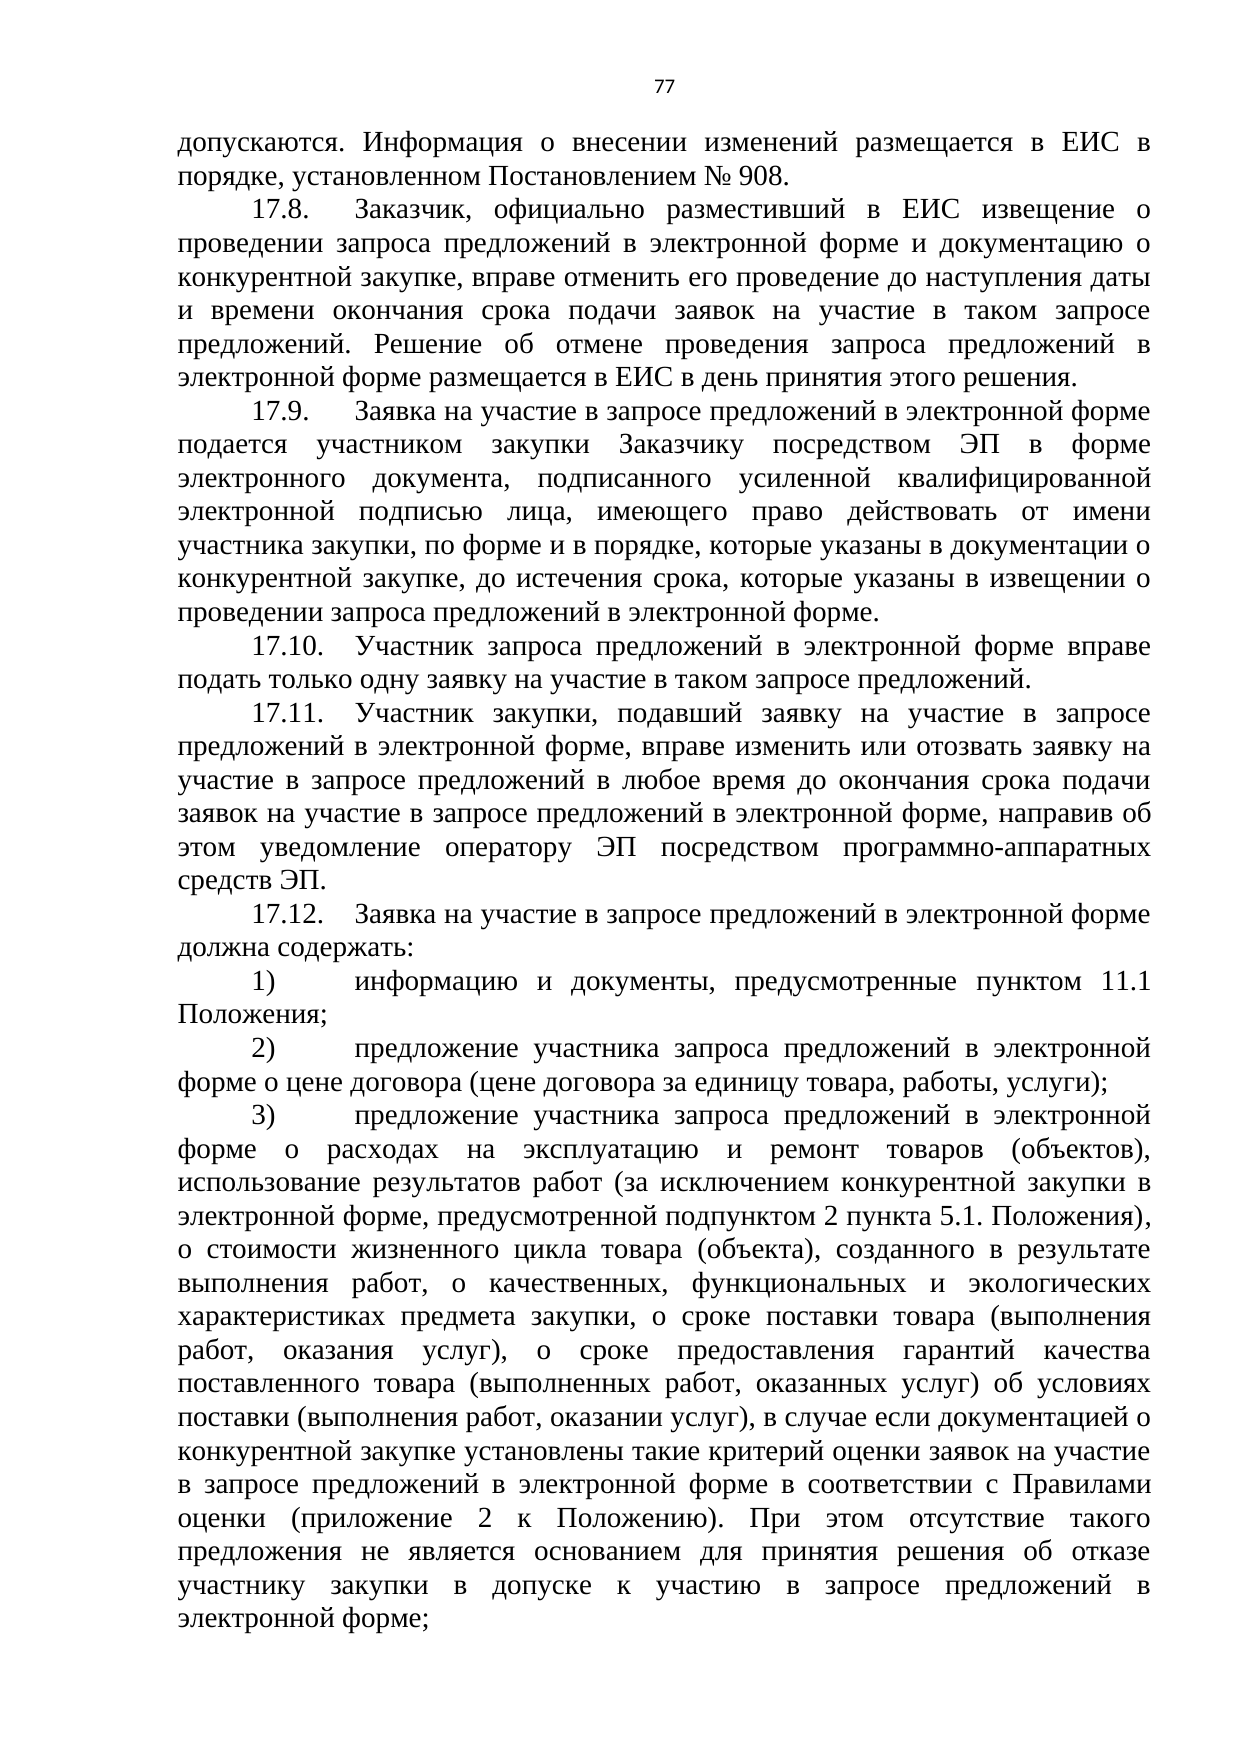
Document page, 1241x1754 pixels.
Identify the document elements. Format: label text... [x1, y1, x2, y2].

list Участник закупки, подавший заявку на участие в запросе предложений в электронной форме, вправе изменить или отозвать заявку на участие в запросе предложений в любое время до окончания срока подачи заявок на участие в запросе предложений в электронной форме, направив об этом уведомление оператору ЭП посредством программно-аппаратных средств ЭП. [177, 695, 1152, 896]
list предложение участника запроса предложений в электронной форме о расходах на эксплуатацию и ремонт товаров (объектов), использование результатов работ (за исключением конкурентной закупки в электронной форме, предусмотренной подпунктом 2 пункта 5.1. Положения), о стоимости жизненного цикла товара (объекта), созданного в результате выполнения работ, о качественных, функциональных и экологических характеристиках предмета закупки, о сроке поставки товара (выполнения работ, оказания услуг), о сроке предоставления гарантий качества поставленного товара (выполненных работ, оказанных услуг) об условиях поставки (выполнения работ, оказании услуг), в случае если документацией о конкурентной закупке установлены такие критерий оценки заявок на участие в запросе предложений в электронной форме в соответствии с Правилами оценки (приложение 2 к Положению). При этом отсутствие такого предложения не является основанием для принятия решения об отказе участнику закупки в допуске к участию в запросе предложений в электронной форме; [177, 1097, 1152, 1634]
list Заявка на участие в запросе предложений в электронной форме должна содержать: [177, 896, 1152, 963]
list Заявка на участие в запросе предложений в электронной форме подается участником закупки Заказчику посредством ЭП в форме электронного документа, подписанного усиленной квалифицированной электронной подписью лица, имеющего право действовать от имени участника закупки, по форме и в порядке, которые указаны в документации о конкурентной закупке, до истечения срока, которые указаны в извещении о проведении запроса предложений в электронной форме. [177, 393, 1152, 628]
list предложение участника запроса предложений в электронной форме о цене договора (цене договора за единицу товара, работы, услуги); [177, 1030, 1152, 1097]
list Участник запроса предложений в электронной форме вправе подать только одну заявку на участие в таком запросе предложений. [177, 628, 1152, 695]
list Заказчик, официально разместивший в ЕИС извещение о проведении запроса предложений в электронной форме и документацию о конкурентной закупке, вправе отменить его проведение до наступления даты и времени окончания срока подачи заявок на участие в таком запросе предложений. Решение об отмене проведения запроса предложений в электронной форме размещается в ЕИС в день принятия этого решения. [177, 192, 1152, 393]
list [177, 124, 1152, 192]
list информацию и документы, предусмотренные пунктом 11.1 Положения; [177, 963, 1152, 1030]
